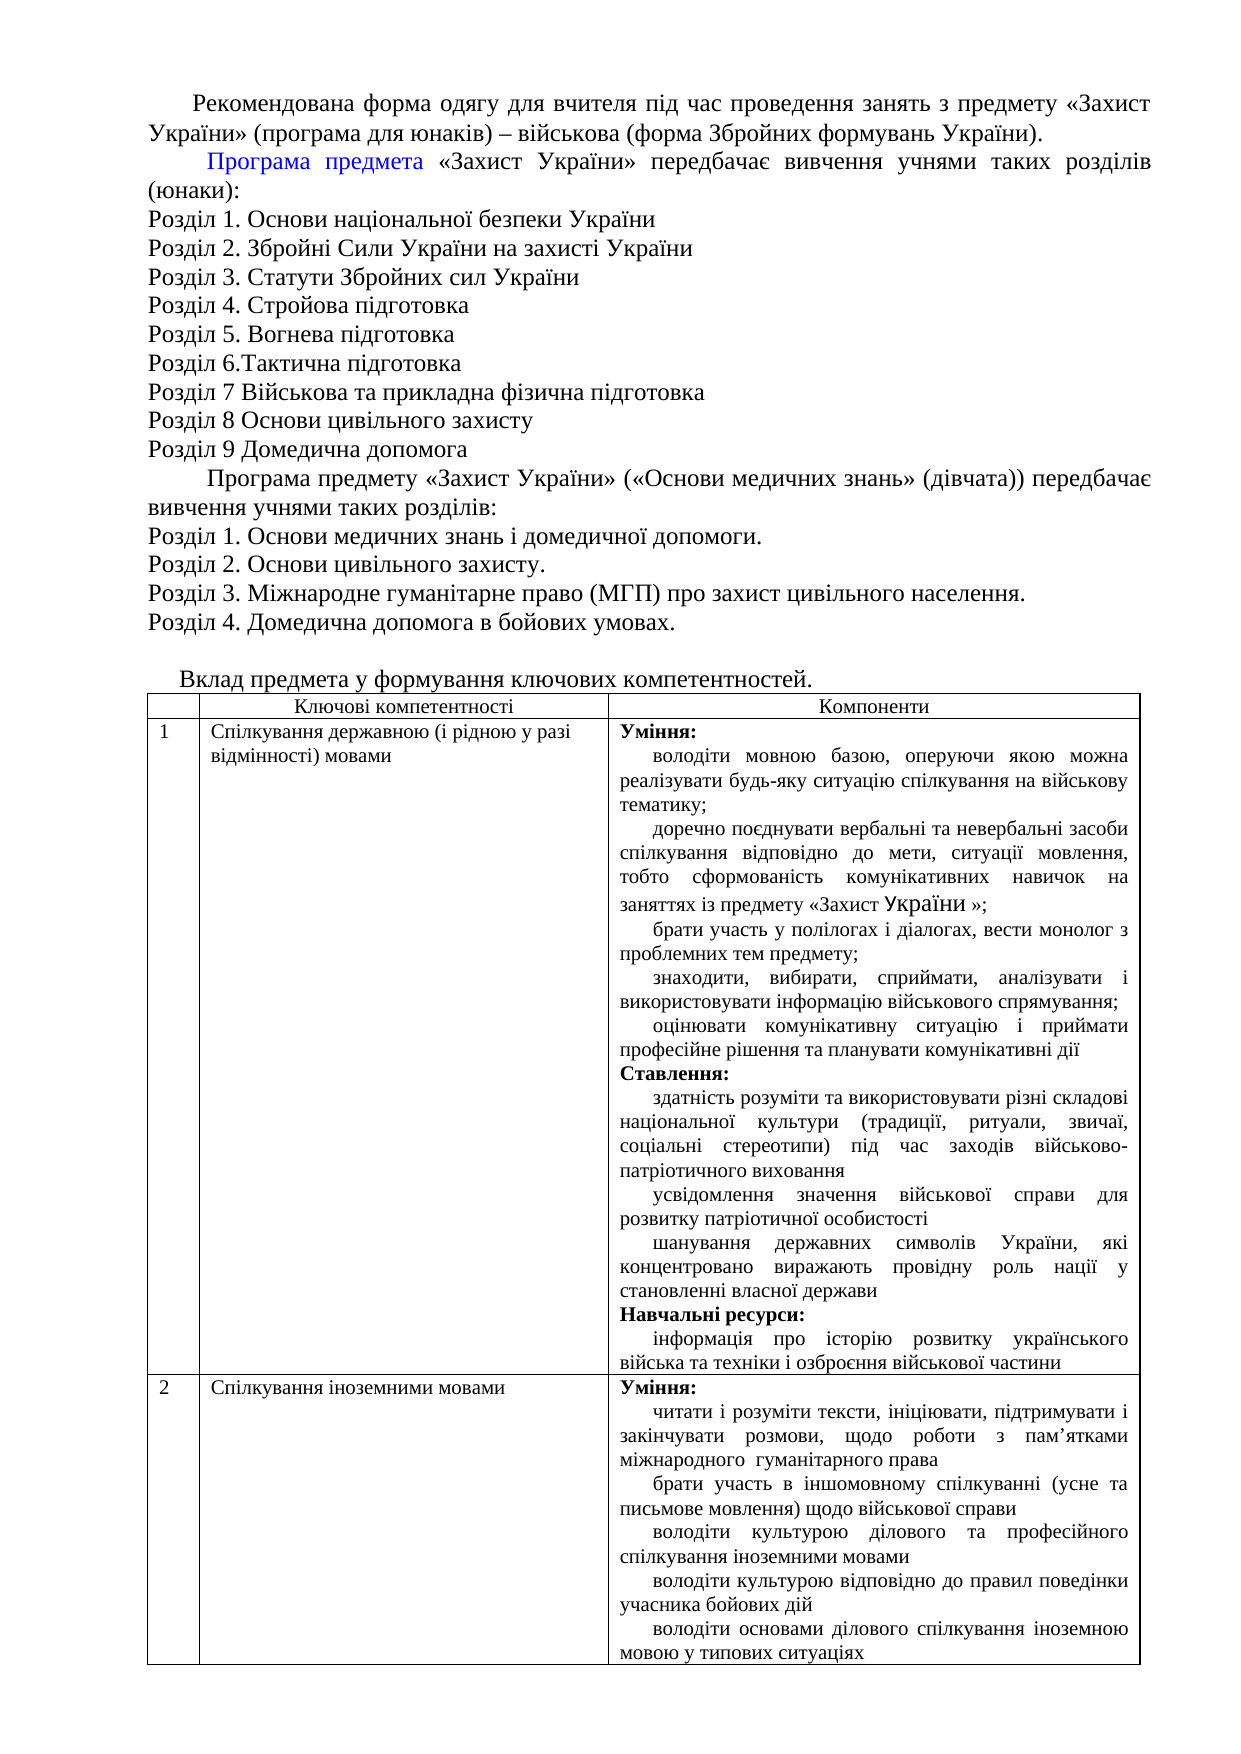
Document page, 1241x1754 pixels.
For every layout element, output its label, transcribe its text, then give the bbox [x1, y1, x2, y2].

text Програма предмета «Захист України» передбачає вивчення учнями таких розділів (юнаки): [148, 146, 1152, 204]
table_header [148, 694, 199, 718]
text Розділ 4. Домедична допомога в бойових умовах. [148, 607, 1152, 636]
table_cell 2 [148, 1375, 199, 1664]
table_cell Уміння: володіти мовною базою, оперуючи якою можна реалізувати будь-яку ситуацію спілкування на військову тематику; доречно поєднувати вербальні та невербальні засоби спілкування відповідно до мети, ситуації мовлення, тобто сформованість комунікативних навичок на заняттях із предмету «Захист України »; брати участь у полілогах і діалогах, вести монолог з проблемних тем предмету; знаходити, вибирати, сприймати, аналізувати і використовувати інформацію військового спрямування; оцінювати комунікативну ситуацію і приймати професійне рішення та планувати комунікативні дії Ставлення: здатність розуміти та використовувати різні складові національної культури (традиції, ритуали, звичаї, соціальні стереотипи) під час заходів військово-патріотичного виховання усвідомлення значення військової справи для розвитку патріотичної особистості шанування державних символів України, які концентровано виражають провідну роль нації у становленні власної держави Навчальні ресурси: інформація про історію розвитку українського війська та техніки і озброєння військової частини [609, 719, 1139, 1374]
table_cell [609, 1375, 1139, 1664]
text Розділ 4. Стройова підготовка [148, 290, 1152, 319]
text Програма предмету «Захист України» («Основи медичних знань» (дівчата)) передбачає вивчення учнями таких розділів: [148, 463, 1152, 521]
table_header Компоненти [609, 694, 1139, 718]
text Розділ 3. Міжнародне гуманітарне право (МГП) про захист цивільного населення. [148, 578, 1152, 607]
table_header Ключові компетентності [200, 694, 608, 718]
text Рекомендована форма одягу для вчителя під час проведення занять з предмету «Захист України» (програма для юнаків) – військова (форма Збройних формувань України). [148, 88, 1152, 146]
text Вклад предмета у формування ключових компетентностей. [148, 664, 1152, 693]
text Розділ 5. Вогнева підготовка [148, 319, 1152, 348]
text Розділ 7 Військова та прикладна фізична підготовка [148, 377, 1152, 405]
text Розділ 2. Основи цивільного захисту. [148, 549, 1152, 578]
text Розділ 6.Тактична підготовка [148, 348, 1152, 377]
table_cell Спілкування державною (і рідною у разі відмінності) мовами [200, 719, 608, 1374]
text Розділ 3. Статути Збройних сил України [148, 262, 1152, 290]
text Розділ 9 Домедична допомога [148, 434, 1152, 463]
text Розділ 1. Основи медичних знань і домедичної допомоги. [148, 521, 1152, 549]
text Розділ 2. Збройні Сили України на захисті України [148, 233, 1152, 262]
text Розділ 8 Основи цивільного захисту [148, 405, 1152, 434]
table_cell 1 [148, 719, 199, 1374]
text Розділ 1. Основи національної безпеки України [148, 204, 1152, 233]
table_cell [200, 1375, 608, 1664]
